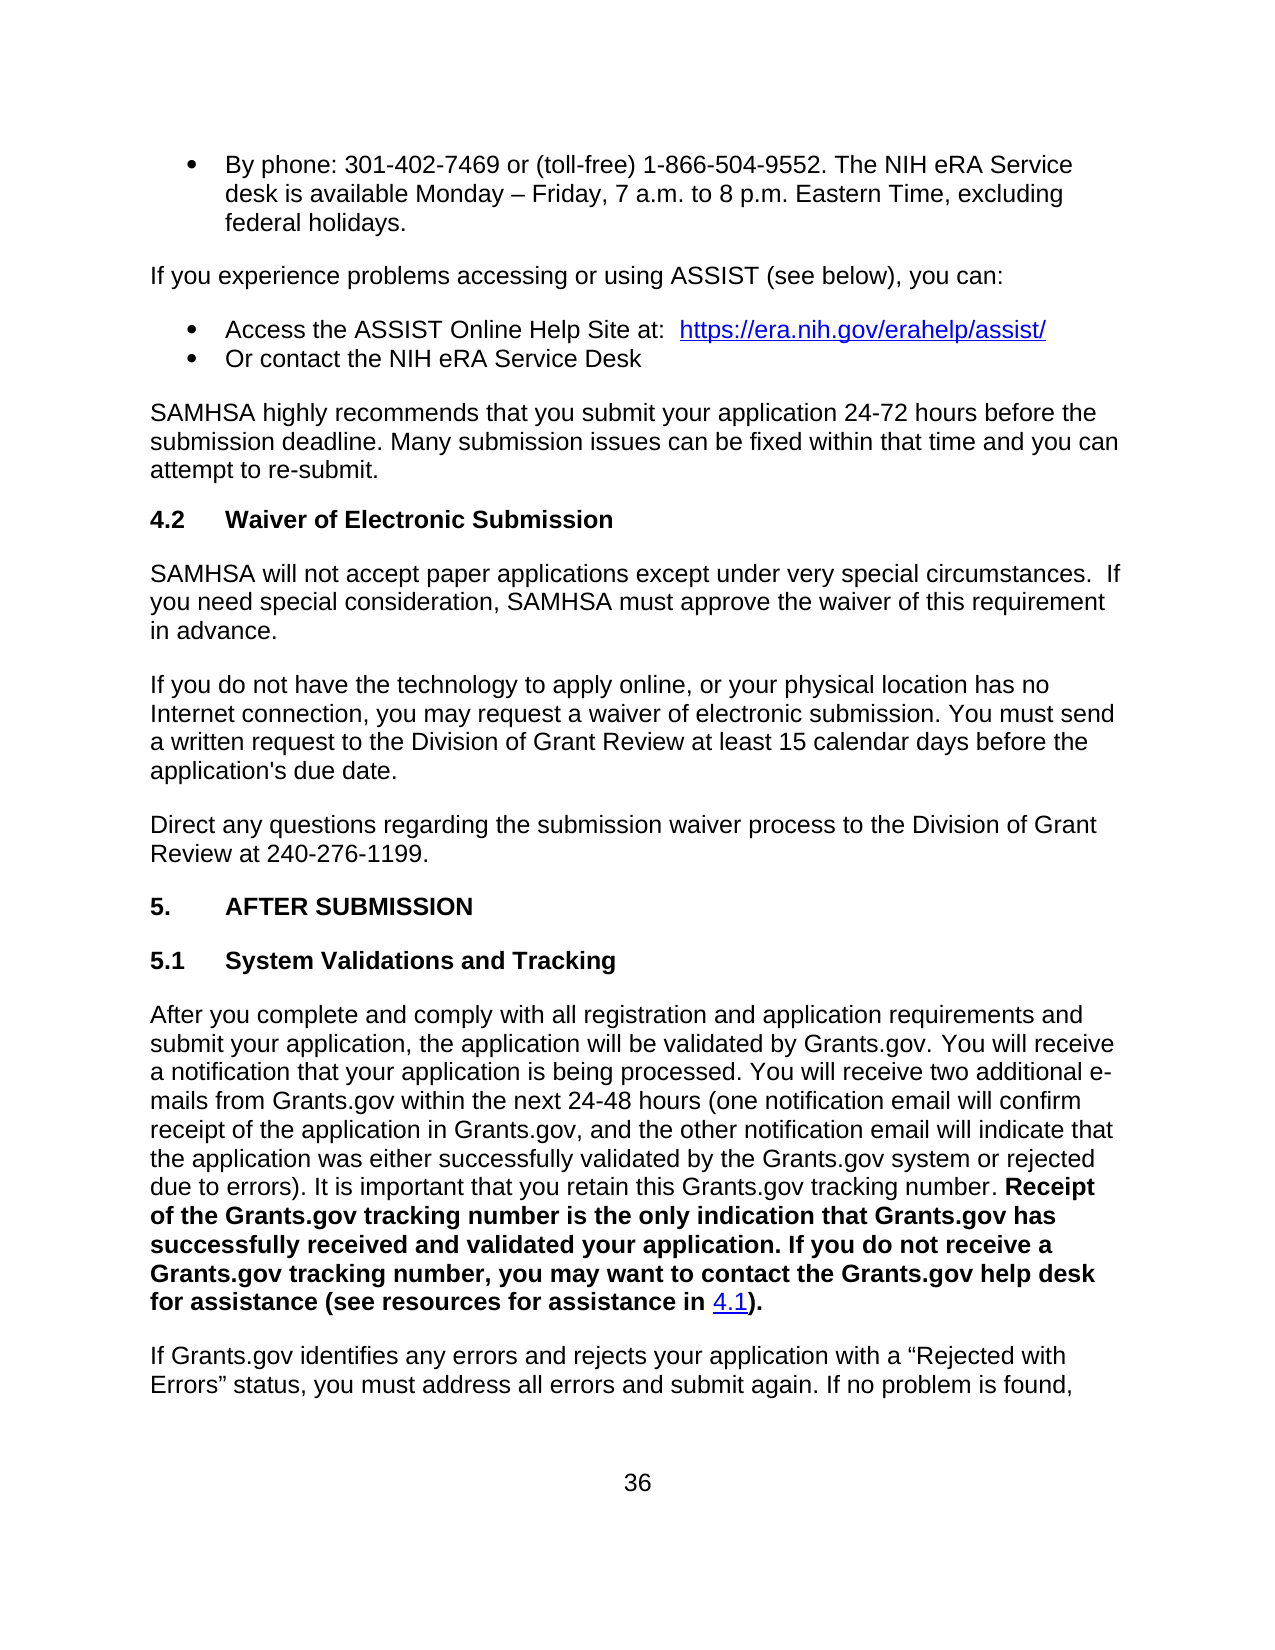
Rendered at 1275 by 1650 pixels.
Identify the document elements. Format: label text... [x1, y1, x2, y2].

text SAMHSA highly recommends that you submit your application 24-72 hours before the submission deadline. Many submission issues can be fixed within that time and you can attempt to re-submit. [150, 398, 1125, 484]
text If you experience problems accessing or using ASSIST (see below), you can: [150, 261, 1125, 290]
list Access the ASSIST Online Help Site at: https://era.nih.gov/erahelp/assist/ [187, 315, 1125, 344]
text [150, 1341, 1125, 1399]
text SAMHSA will not accept paper applications except under very special circumstances. If you need special consideration, SAMHSA must approve the waiver of this requirement in advance. [150, 559, 1125, 645]
text Direct any questions regarding the submission waiver process to the Division of Grant Review at 240-276-1199. [150, 810, 1125, 867]
subtitle 5.1 System Validations and Tracking [150, 946, 1125, 975]
list Or contact the NIH eRA Service Desk [187, 344, 1125, 373]
list By phone: 301-402-7469 or (toll-free) 1-866-504-9552. The NIH eRA Service desk is available Monday – Friday, 7 a.m. to 8 p.m. Eastern Time, excluding federal holidays. [187, 150, 1125, 236]
subtitle 4.2 Waiver of Electronic Submission [150, 505, 1125, 534]
text After you complete and comply with all registration and application requirements and submit your application, the application will be validated by Grants.gov. You will receive a notification that your application is being processed. You will receive two additional e-mails from Grants.gov within the next 24-48 hours (one notification email will confirm receipt of the application in Grants.gov, and the other notification email will indicate that the application was either successfully validated by the Grants.gov system or rejected due to errors). It is important that you retain this Grants.gov tracking number. Receipt of the Grants.gov tracking number is the only indication that Grants.gov has successfully received and validated your application. If you do not receive a Grants.gov tracking number, you may want to contact the Grants.gov help desk for assistance (see resources for assistance in 4.1). [150, 1000, 1125, 1316]
subtitle 5. AFTER SUBMISSION [150, 892, 1125, 921]
text If you do not have the technology to apply online, or your physical location has no Internet connection, you may request a waiver of electronic submission. You must send a written request to the Division of Grant Review at least 15 calendar days before the application's due date. [150, 670, 1125, 785]
